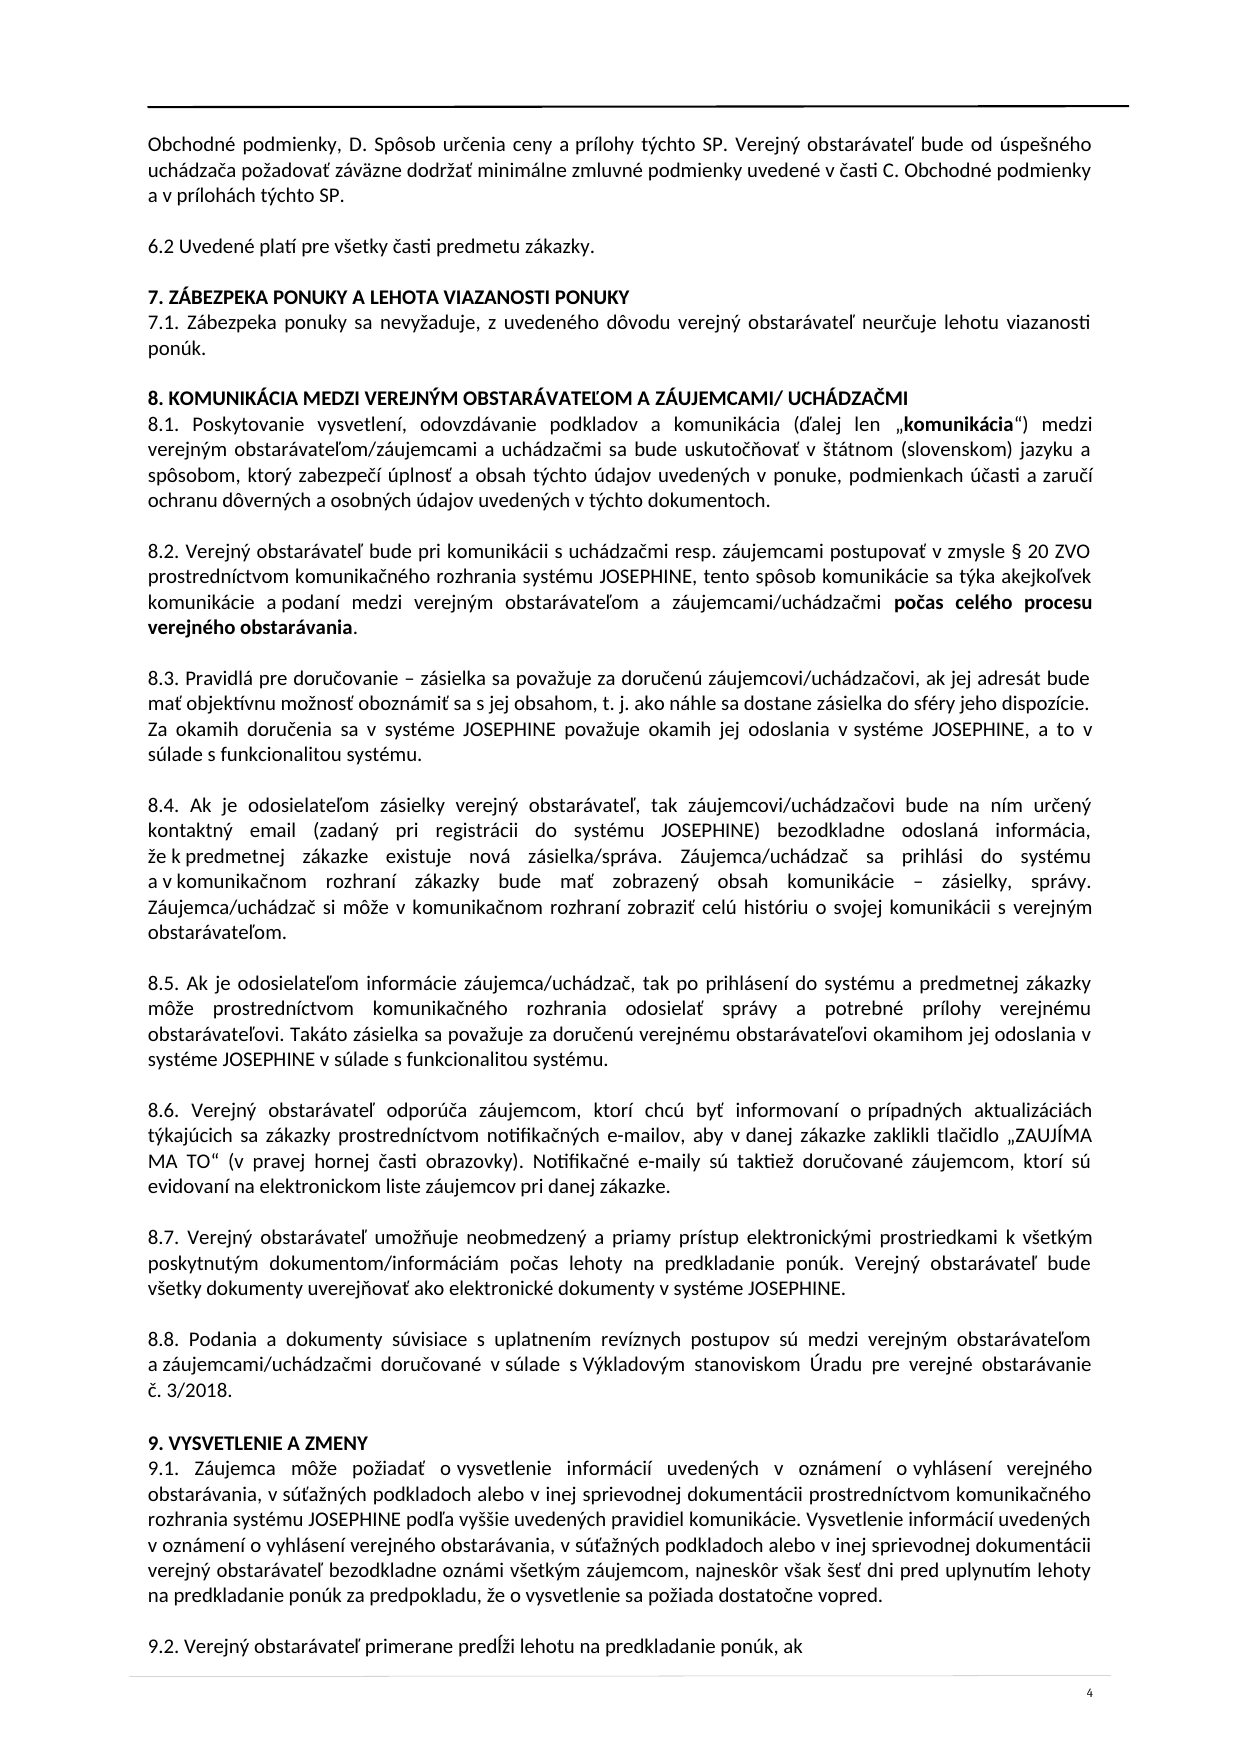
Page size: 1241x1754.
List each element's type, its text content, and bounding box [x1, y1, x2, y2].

text 9.2. Verejný obstarávateľ primerane predĺži lehotu na predkladanie ponúk, ak [148, 1633, 1092, 1659]
text 8.1. Poskytovanie vysvetlení, odovzdávanie podkladov a komunikácia (ďalej len „komunikácia“) medzi verejným obstarávateľom/záujemcami a uchádzačmi sa bude uskutočňovať v štátnom (slovenskom) jazyku a spôsobom, ktorý zabezpečí úplnosť a obsah týchto údajov uvedených v ponuke, podmienkach účasti a zaručí ochranu dôverných a osobných údajov uvedených v týchto dokumentoch. [148, 411, 1092, 513]
text 8.8. Podania a dokumenty súvisiace s uplatnením revíznych postupov sú medzi verejným obstarávateľom a záujemcami/uchádzačmi doručované v súlade s Výkladovým stanoviskom Úradu pre verejné obstarávanie č. 3/2018. [148, 1326, 1092, 1402]
text 9.1. Záujemca môže požiadať o vysvetlenie informácií uvedených v oznámení o vyhlásení verejného obstarávania, v súťažných podkladoch alebo v inej sprievodnej dokumentácii prostredníctvom komunikačného rozhrania systému JOSEPHINE podľa vyššie uvedených pravidiel komunikácie. Vysvetlenie informácií uvedených v oznámení o vyhlásení verejného obstarávania, v súťažných podkladoch alebo v inej sprievodnej dokumentácii verejný obstarávateľ bezodkladne oznámi všetkým záujemcom, najneskôr však šesť dni pred uplynutím lehoty na predkladanie ponúk za predpokladu, že o vysvetlenie sa požiada dostatočne vopred. [148, 1456, 1092, 1608]
text 9. VYSVETLENIE A ZMENY [148, 1430, 1092, 1456]
text 6.2 Uvedené platí pre všetky časti predmetu zákazky. [148, 233, 1092, 258]
text 8.6. Verejný obstarávateľ odporúča záujemcom, ktorí chcú byť informovaní o prípadných aktualizáciách týkajúcich sa zákazky prostredníctvom notifikačných e-mailov, aby v danej zákazke zaklikli tlačidlo „ZAUJÍMA MA TO“ (v pravej hornej časti obrazovky). Notifikačné e-maily sú taktiež doručované záujemcom, ktorí sú evidovaní na elektronickom liste záujemcov pri danej zákazke. [148, 1097, 1092, 1199]
text 8.3. Pravidlá pre doručovanie – zásielka sa považuje za doručenú záujemcovi/uchádzačovi, ak jej adresát bude mať objektívnu možnosť oboznámiť sa s jej obsahom, t. j. ako náhle sa dostane zásielka do sféry jeho dispozície. Za okamih doručenia sa v systéme JOSEPHINE považuje okamih jej odoslania v systéme JOSEPHINE, a to v súlade s funkcionalitou systému. [148, 665, 1092, 767]
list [148, 131, 1092, 208]
text 7.1. Zábezpeka ponuky sa nevyžaduje, z uvedeného dôvodu verejný obstarávateľ neurčuje lehotu viazanosti ponúk. [148, 309, 1092, 360]
text 8.7. Verejný obstarávateľ umožňuje neobmedzený a priamy prístup elektronickými prostriedkami k všetkým poskytnutým dokumentom/informáciám počas lehoty na predkladanie ponúk. Verejný obstarávateľ bude všetky dokumenty uverejňovať ako elektronické dokumenty v systéme JOSEPHINE. [148, 1224, 1092, 1301]
text 8.2. Verejný obstarávateľ bude pri komunikácii s uchádzačmi resp. záujemcami postupovať v zmysle § 20 ZVO prostredníctvom komunikačného rozhrania systému JOSEPHINE, tento spôsob komunikácie sa týka akejkoľvek komunikácie a podaní medzi verejným obstarávateľom a záujemcami/uchádzačmi počas celého procesu verejného obstarávania. [148, 538, 1092, 640]
text 8.4. Ak je odosielateľom zásielky verejný obstarávateľ, tak záujemcovi/uchádzačovi bude na ním určený kontaktný email (zadaný pri registrácii do systému JOSEPHINE) bezodkladne odoslaná informácia, že k predmetnej zákazke existuje nová zásielka/správa. Záujemca/uchádzač sa prihlási do systému a v komunikačnom rozhraní zákazky bude mať zobrazený obsah komunikácie – zásielky, správy. Záujemca/uchádzač si môže v komunikačnom rozhraní zobraziť celú históriu o svojej komunikácii s verejným obstarávateľom. [148, 792, 1092, 945]
text 8.5. Ak je odosielateľom informácie záujemca/uchádzač, tak po prihlásení do systému a predmetnej zákazky môže prostredníctvom komunikačného rozhrania odosielať správy a potrebné prílohy verejnému obstarávateľovi. Takáto zásielka sa považuje za doručenú verejnému obstarávateľovi okamihom jej odoslania v systéme JOSEPHINE v súlade s funkcionalitou systému. [148, 970, 1092, 1072]
text 8. KOMUNIKÁCIA MEDZI VEREJNÝM OBSTARÁVATEĽOM A ZÁUJEMCAMI/ UCHÁDZAČMI [148, 386, 1092, 411]
text 7. ZÁBEZPEKA PONUKY A LEHOTA VIAZANOSTI PONUKY [148, 284, 1092, 309]
